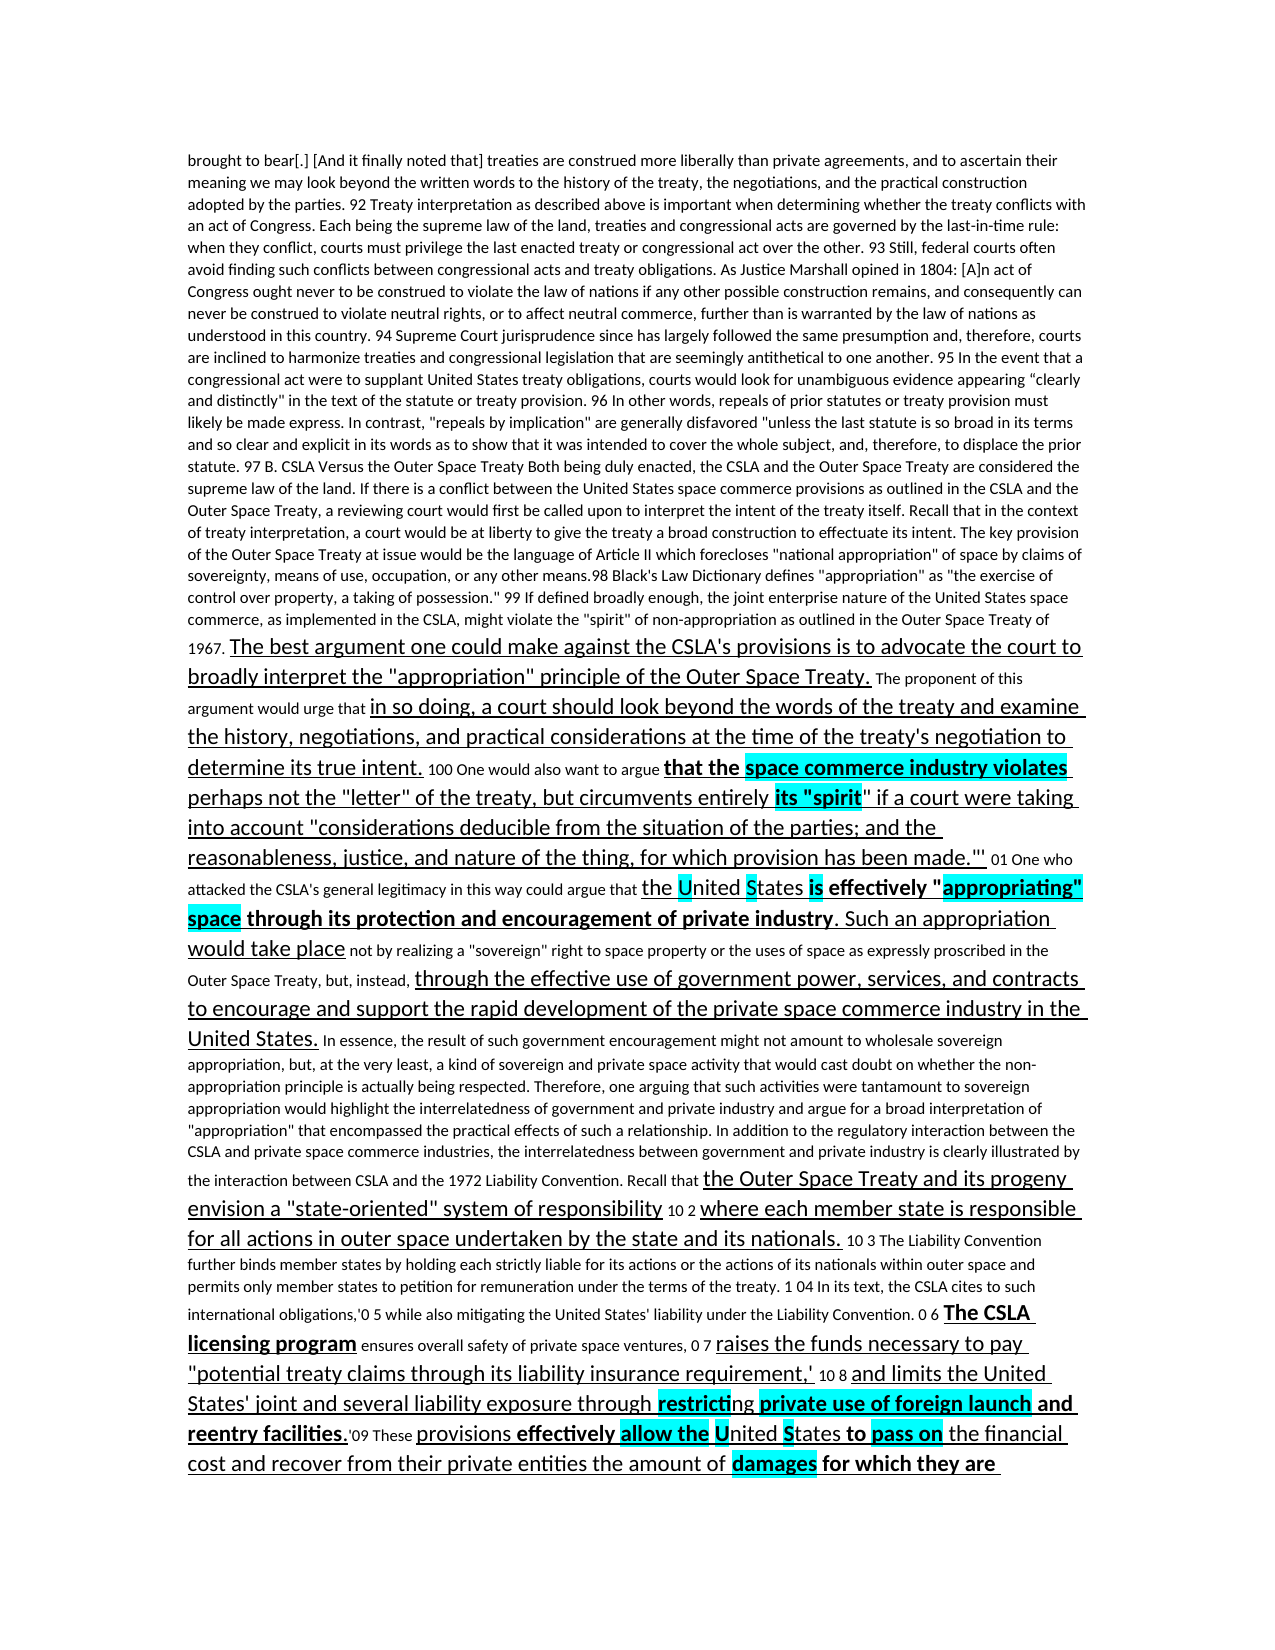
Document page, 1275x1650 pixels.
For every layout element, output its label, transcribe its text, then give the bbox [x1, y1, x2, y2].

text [187, 150, 1087, 1018]
